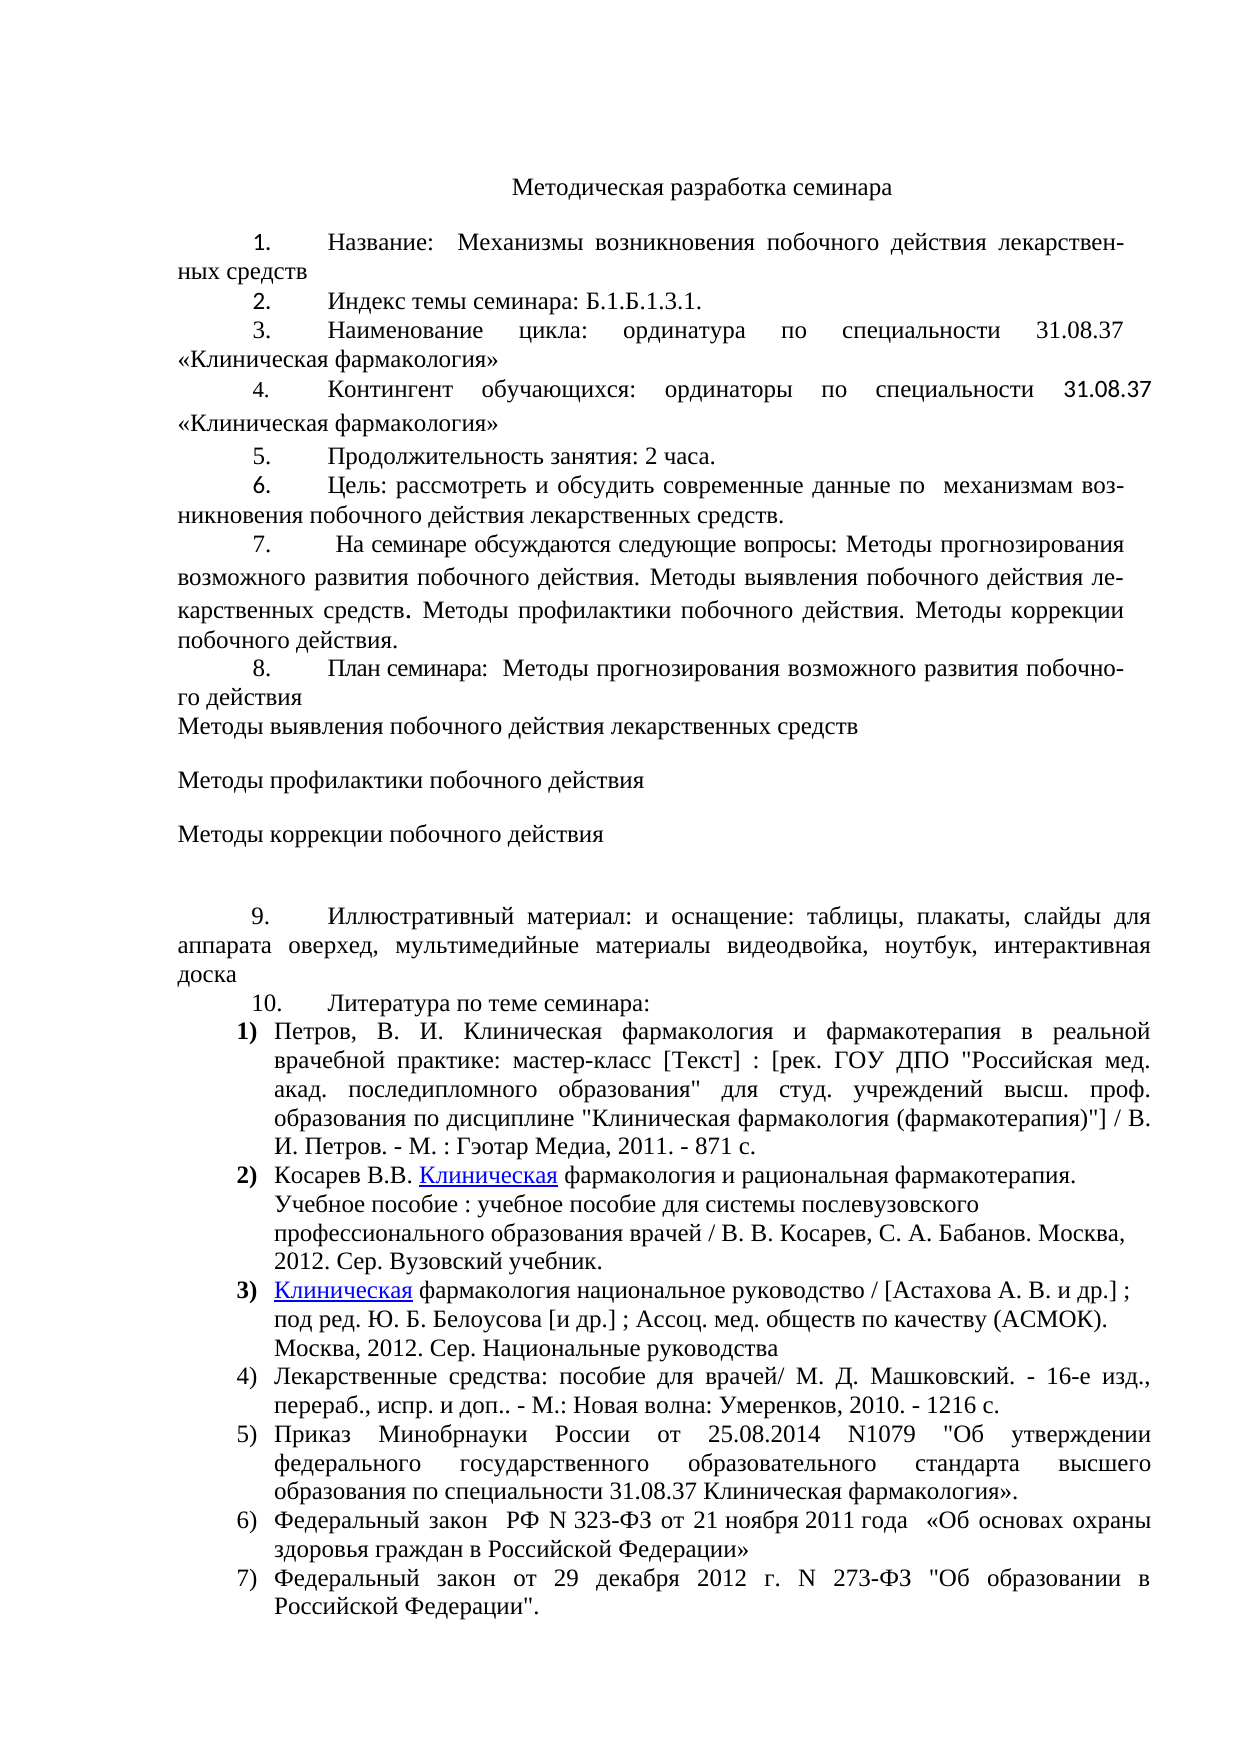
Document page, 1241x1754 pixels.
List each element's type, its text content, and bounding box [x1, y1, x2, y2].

list Литература по теме семинара: [177, 988, 1152, 1016]
list Иллюстративный материал: и оснащение: таблицы, плакаты, слайды для аппарата оверхед, мультимедийные материалы видеодвойка, ноутбук, интерактивная доска [177, 901, 1152, 988]
text Методическая разработка семинара [177, 172, 1152, 201]
text Методы профилактики побочного действия [177, 765, 1152, 794]
list Клиническая фармакология национальное руководство / [Астахова А. В. и др.] ; под ред. Ю. Б. Белоусова [и др.] ; Ассоц. мед. обществ по качеству (АСМОК). Москва, 2012. Сер. Национальные руководства [236, 1275, 1152, 1361]
list План семинара: Методы прогнозирования возможного развития побочного действия [177, 653, 1124, 711]
list Продолжительность занятия: 2 часа. [177, 441, 1152, 470]
list Косарев В.В. Клиническая фармакология и рациональная фармакотерапия. Учебное пособие : учебное пособие для системы послевузовского профессионального образования врачей / В. В. Косарев, С. А. Бабанов. Москва, 2012. Сер. Вузовский учебник. [236, 1160, 1152, 1275]
list Лекарственные средства: пособие для врачей/ М. Д. Машковский. - 16-е изд., перераб., испр. и доп.. - М.: Новая волна: Умеренков, 2010. - 1216 с. [236, 1361, 1152, 1419]
list Цель: рассмотреть и обсудить современные данные по механизмам возникновения побочного действия лекарственных средств. [177, 470, 1124, 529]
text Методы коррекции побочного действия [177, 819, 1152, 847]
title Федеральный закон от 29 декабря 2012 г. N 273-ФЗ "Об образовании в Российской Федерации". [236, 1563, 1152, 1620]
list Наименование цикла: ординатура по специальности 31.08.37 «Клиническая фармакология» [177, 316, 1124, 373]
text Методы выявления побочного действия лекарственных средств [177, 711, 1152, 740]
list Индекс темы семинара: Б.1.Б.1.3.1. [177, 285, 1124, 316]
list Название: Механизмы возникновения побочного действия лекарственных средств [177, 226, 1124, 285]
list Приказ Минобрнауки России от 25.08.2014 N1079 "Об утверждении федерального государственного образовательного стандарта высшего образования по специальности 31.08.37 Клиническая фармакология». [236, 1419, 1152, 1505]
list Контингент обучающихся: ординаторы по специальности 31.08.37 «Клиническая фармакология» [177, 373, 1152, 437]
title Федеральный закон РФ N 323-ФЗ от 21 ноября 2011 года «Об основах охраны здоровья граждан в Российской Федерации» [236, 1505, 1152, 1563]
list На семинаре обсуждаются следующие вопросы: Методы прогнозирования возможного развития побочного действия. Методы выявления побочного действия лекарственных средств. Методы профилактики побочного действия. Методы коррекции побочного действия. [177, 529, 1124, 653]
list Петров, В. И. Клиническая фармакология и фармакотерапия в реальной врачебной практике: мастер-класс [Текст] : [рек. ГОУ ДПО "Российская мед. акад. последипломного образования" для студ. учреждений высш. проф. образования по дисциплине "Клиническая фармакология (фармакотерапия)"] / В. И. Петров. - М. : Гэотар Медиа, 2011. - 871 с. [236, 1016, 1152, 1160]
